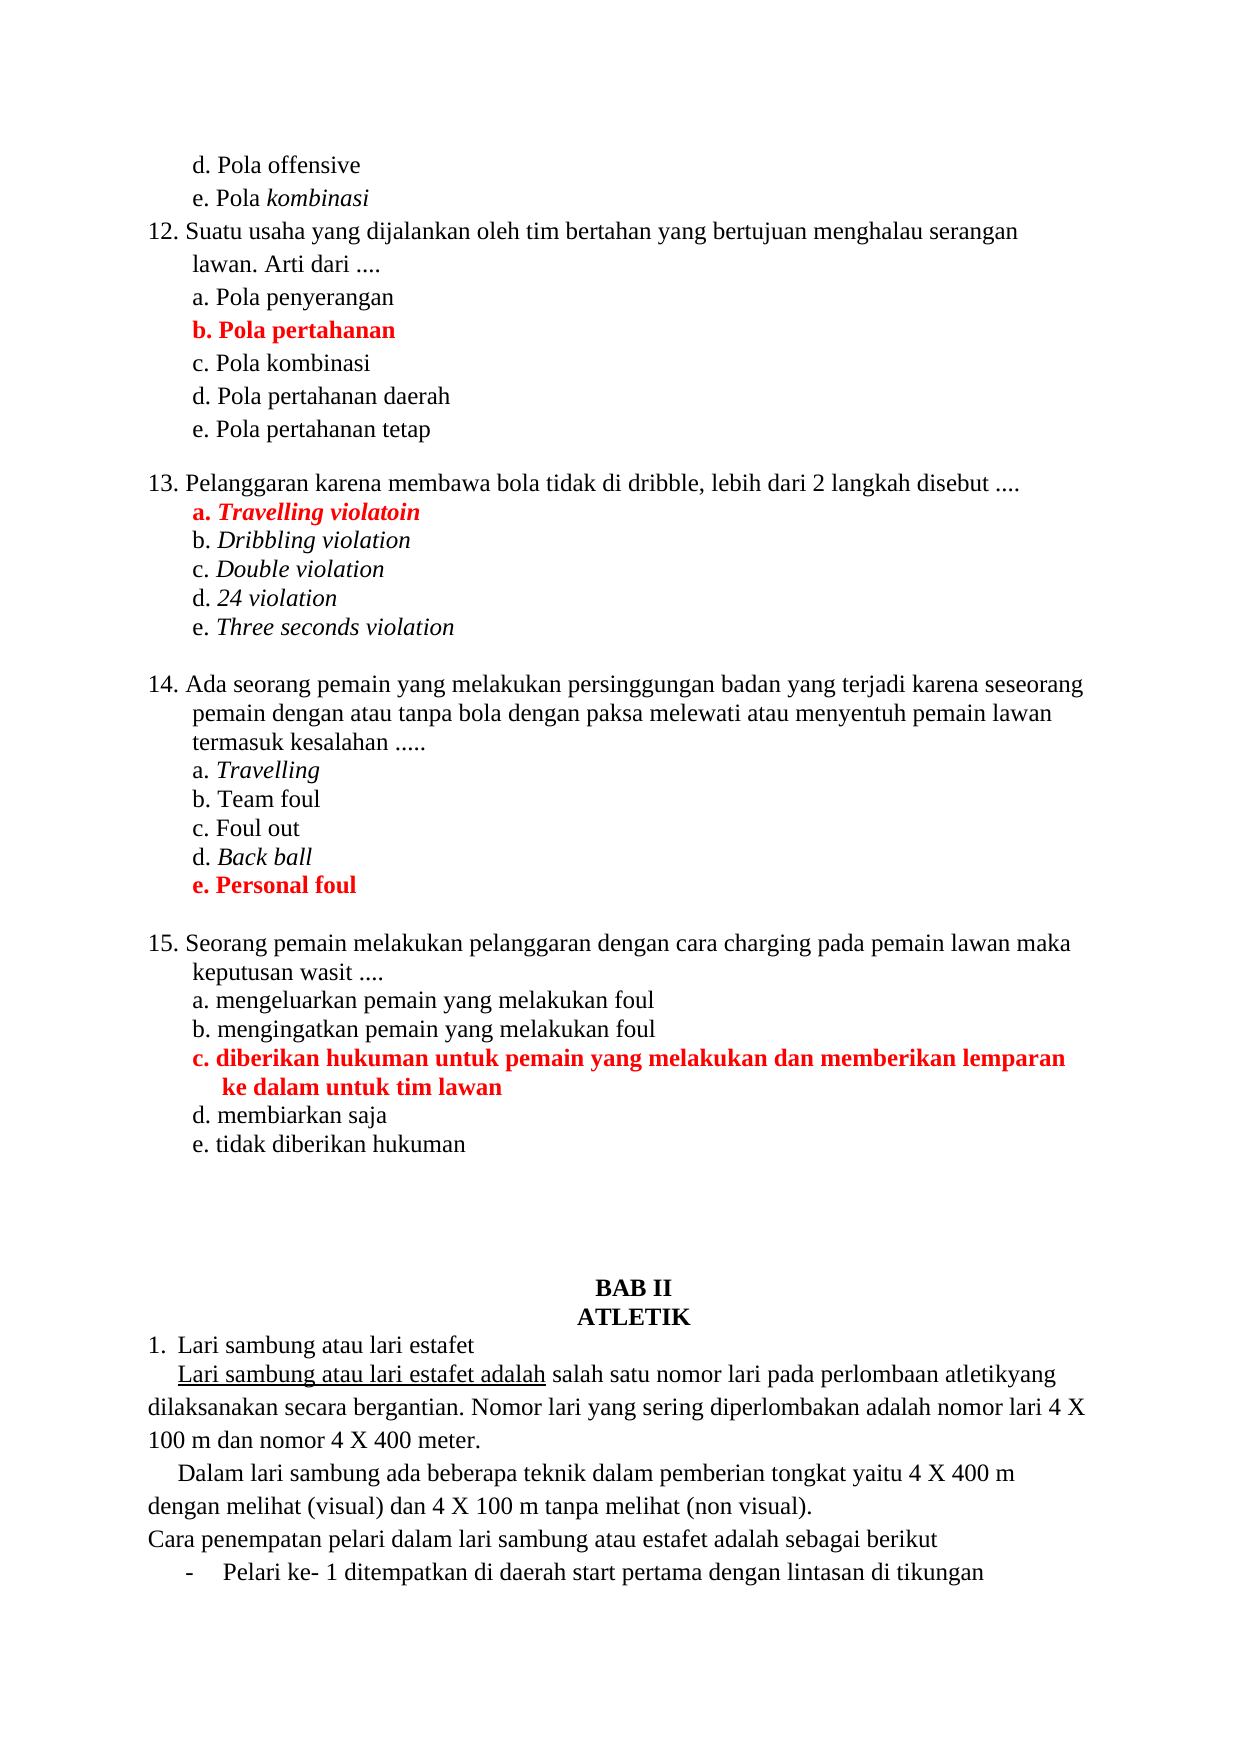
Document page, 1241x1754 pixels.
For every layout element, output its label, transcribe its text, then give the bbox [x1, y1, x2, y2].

text d. 24 violation [192, 583, 1090, 612]
list Dalam lari sambung ada beberapa teknik dalam pemberian tongkat yaitu 4 X 400 m dengan melihat (visual) dan 4 X 100 m tanpa melihat (non visual). [148, 1458, 1090, 1520]
list e. Pola pertahanan tetap [192, 414, 1090, 443]
list Lari sambung atau lari estafet adalah salah satu nomor lari pada perlombaan atletikyang dilaksanakan secara bergantian. Nomor lari yang sering diperlombakan adalah nomor lari 4 X 100 m dan nomor 4 X 400 meter. [148, 1359, 1090, 1454]
list Cara penempatan pelari dalam lari sambung atau estafet adalah sebagai berikut [148, 1524, 1090, 1553]
text e. tidak diberikan hukuman [192, 1129, 1090, 1158]
list 12. Suatu usaha yang dijalankan oleh tim bertahan yang bertujuan menghalau serangan lawan. Arti dari .... [148, 216, 1090, 278]
list e. Pola kombinasi [192, 183, 1090, 212]
text a. mengeluarkan pemain yang melakukan foul [192, 986, 1090, 1014]
text e. Three seconds violation [192, 612, 1090, 641]
list c. Pola kombinasi [192, 348, 1090, 377]
list BAB II [177, 1273, 1090, 1302]
text b. Team foul [192, 784, 1090, 813]
list d. Pola pertahanan daerah [192, 381, 1090, 410]
list ATLETIK [177, 1302, 1090, 1331]
text d. membiarkan saja [192, 1101, 1090, 1129]
text b. Dribbling violation [192, 526, 1090, 554]
text d. Back ball [192, 842, 1090, 871]
text c. Foul out [192, 813, 1090, 842]
text a. Travelling violatoin [192, 497, 1090, 526]
text 13. Pelanggaran karena membawa bola tidak di dribble, lebih dari 2 langkah disebut .... [148, 468, 1090, 497]
list Pelari ke- 1 ditempatkan di daerah start pertama dengan lintasan di tikungan [185, 1557, 1090, 1586]
text 14. Ada seorang pemain yang melakukan persinggungan badan yang terjadi karena seseorang pemain dengan atau tanpa bola dengan paksa melewati atau menyentuh pemain lawan termasuk kesalahan ..... [148, 669, 1090, 756]
text 15. Seorang pemain melakukan pelanggaran dengan cara charging pada pemain lawan maka keputusan wasit .... [148, 928, 1090, 986]
text e. Personal foul [192, 871, 1090, 899]
text c. diberikan hukuman untuk pemain yang melakukan dan memberikan lemparan ke dalam untuk tim lawan [192, 1043, 1090, 1101]
text c. Double violation [192, 554, 1090, 583]
list Lari sambung atau lari estafet [148, 1331, 1090, 1359]
list a. Pola penyerangan [192, 282, 1090, 311]
list b. Pola pertahanan [192, 315, 1090, 344]
text a. Travelling [192, 756, 1090, 784]
list d. Pola offensive [192, 150, 1090, 179]
text b. mengingatkan pemain yang melakukan foul [192, 1014, 1090, 1043]
